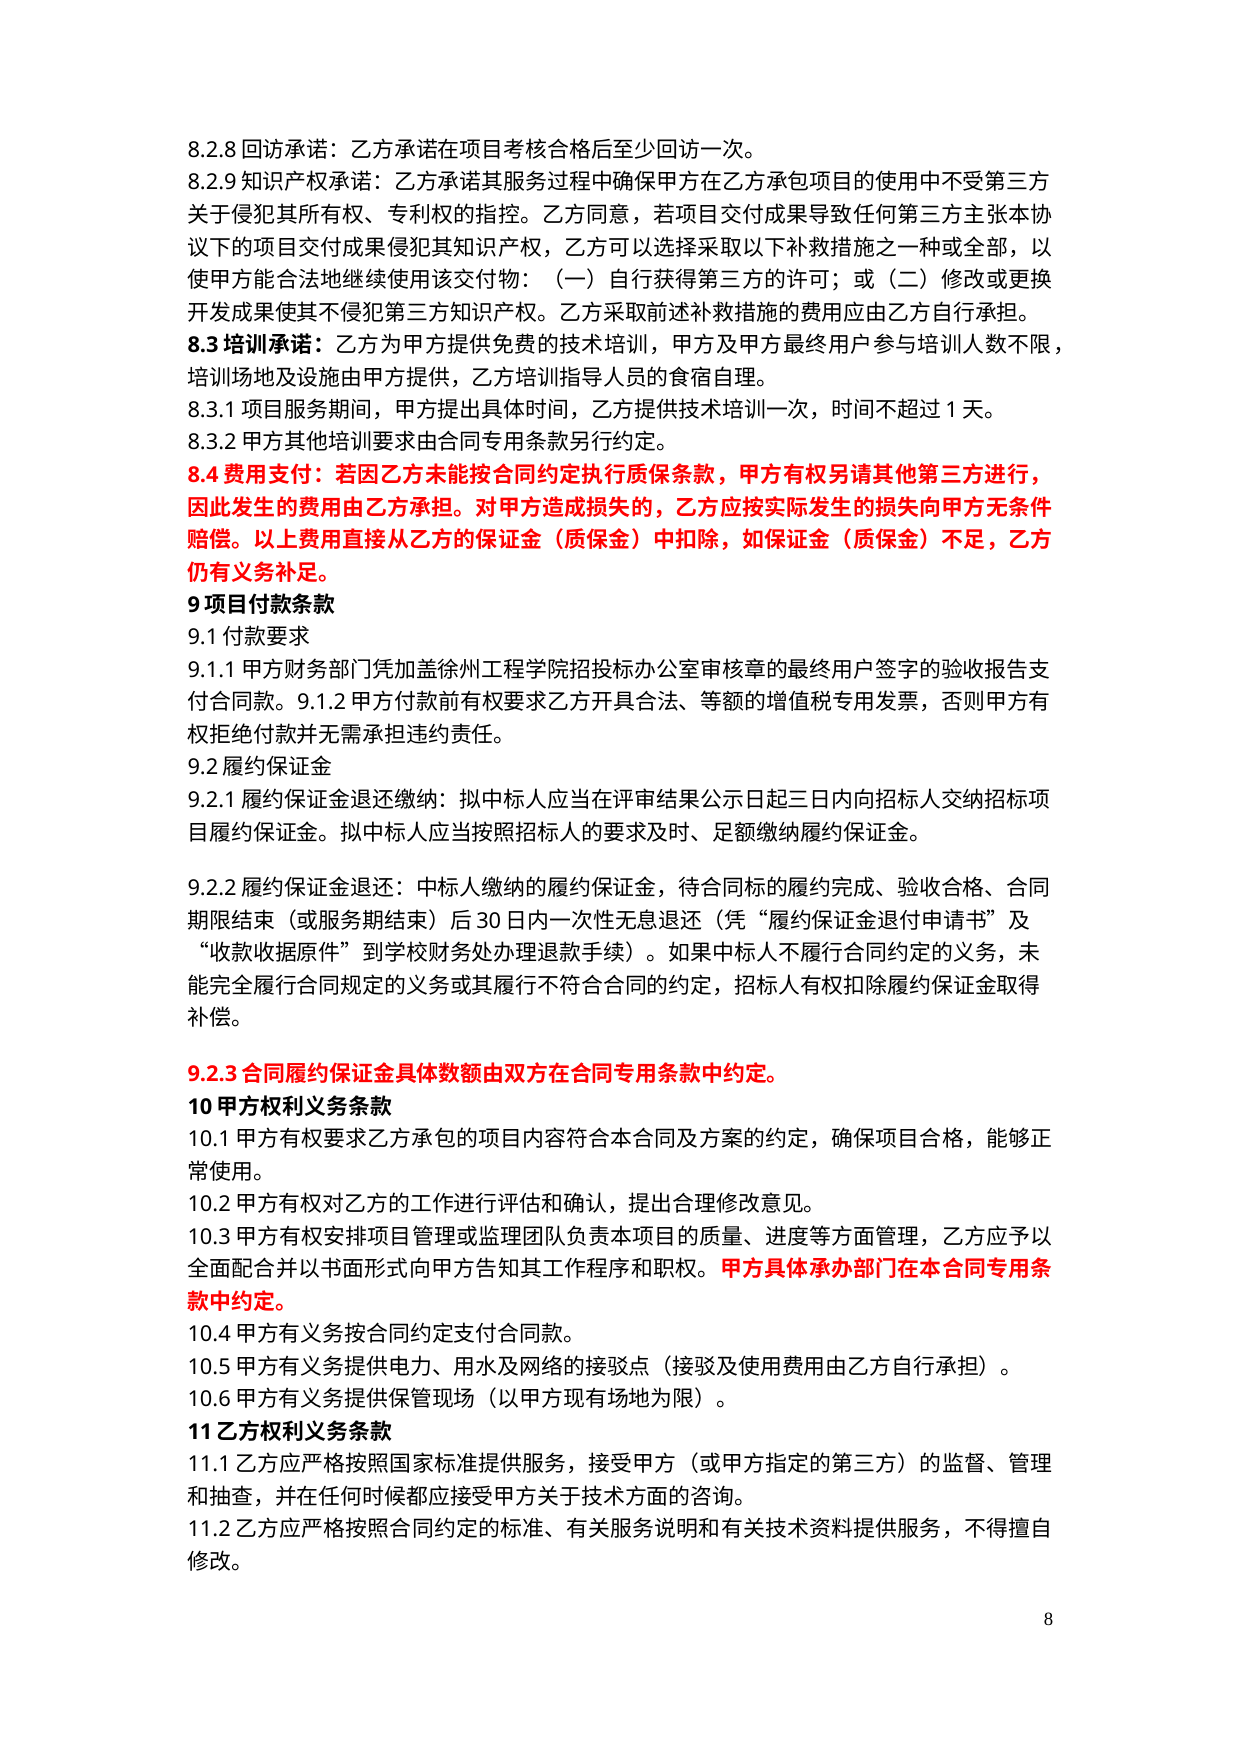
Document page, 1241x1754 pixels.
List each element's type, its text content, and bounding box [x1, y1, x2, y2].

text 9.1.1甲方财务部门凭加盖徐州工程学院招投标办公室审核章的最终用户签字的验收报告支付合同款。9.1.2甲方付款前有权要求乙方开具合法、等额的增值税专用发票，否则甲方有权拒绝付款并无需承担违约责任。 [187, 652, 1053, 749]
text 11.1乙方应严格按照国家标准提供服务，接受甲方（或甲方指定的第三方）的监督、管理和抽查，并在任何时候都应接受甲方关于技术方面的咨询。 [187, 1446, 1053, 1511]
text 10.4甲方有义务按合同约定支付合同款。 [187, 1316, 1053, 1348]
text 10.1甲方有权要求乙方承包的项目内容符合本合同及方案的约定，确保项目合格，能够正常使用。 [187, 1121, 1053, 1186]
text 9.2.3合同履约保证金具体数额由双方在合同专用条款中约定。 [187, 1056, 1053, 1088]
text 9.2.1履约保证金退还缴纳：拟中标人应当在评审结果公示日起三日内向招标人交纳招标项目履约保证金。拟中标人应当按照招标人的要求及时、足额缴纳履约保证金。 [187, 782, 1053, 847]
text 8.4费用支付：若因乙方未能按合同约定执行质保条款，甲方有权另请其他第三方进行，因此发生的费用由乙方承担。对甲方造成损失的，乙方应按实际发生的损失向甲方无条件赔偿。以上费用直接从乙方的保证金（质保金）中扣除，如保证金（质保金）不足，乙方仍有义务补足。 [187, 457, 1053, 587]
text 9.2.2履约保证金退还：中标人缴纳的履约保证金，待合同标的履约完成、验收合格、合同期限结束（或服务期结束）后30日内一次性无息退还（凭“履约保证金退付申请书”及“收款收据原件”到学校财务处办理退款手续）。如果中标人不履行合同约定的义务，未能完全履行合同规定的义务或其履行不符合合同的约定，招标人有权扣除履约保证金取得补偿。 [187, 870, 1053, 1032]
text 8.3.2甲方其他培训要求由合同专用条款另行约定。 [187, 424, 1053, 457]
text 10甲方权利义务条款 [187, 1088, 1053, 1121]
text 9项目付款条款 [187, 587, 1053, 619]
text 10.3甲方有权安排项目管理或监理团队负责本项目的质量、进度等方面管理，乙方应予以全面配合并以书面形式向甲方告知其工作程序和职权。甲方具体承办部门在本合同专用条款中约定。 [187, 1218, 1053, 1316]
text 8.2.9知识产权承诺：乙方承诺其服务过程中确保甲方在乙方承包项目的使用中不受第三方关于侵犯其所有权、专利权的指控。乙方同意，若项目交付成果导致任何第三方主张本协议下的项目交付成果侵犯其知识产权，乙方可以选择采取以下补救措施之一种或全部，以使甲方能合法地继续使用该交付物：（一）自行获得第三方的许可；或（二）修改或更换开发成果使其不侵犯第三方知识产权。乙方采取前述补救措施的费用应由乙方自行承担。 [187, 164, 1053, 327]
text 8.3培训承诺：乙方为甲方提供免费的技术培训，甲方及甲方最终用户参与培训人数不限，培训场地及设施由甲方提供，乙方培训指导人员的食宿自理。 [187, 327, 1053, 392]
text 8.2.8回访承诺：乙方承诺在项目考核合格后至少回访一次。 [187, 132, 1053, 164]
text 11.2乙方应严格按照合同约定的标准、有关服务说明和有关技术资料提供服务，不得擅自修改。 [187, 1511, 1053, 1576]
text 10.6甲方有义务提供保管现场（以甲方现有场地为限）。 [187, 1381, 1053, 1413]
text 11乙方权利义务条款 [187, 1413, 1053, 1446]
text 10.2甲方有权对乙方的工作进行评估和确认，提出合理修改意见。 [187, 1186, 1053, 1218]
text 9.2履约保证金 [187, 749, 1053, 782]
text 8.3.1项目服务期间，甲方提出具体时间，乙方提供技术培训一次，时间不超过1天。 [187, 392, 1053, 424]
text 10.5甲方有义务提供电力、用水及网络的接驳点（接驳及使用费用由乙方自行承担）。 [187, 1348, 1053, 1381]
text 9.1付款要求 [187, 619, 1053, 652]
